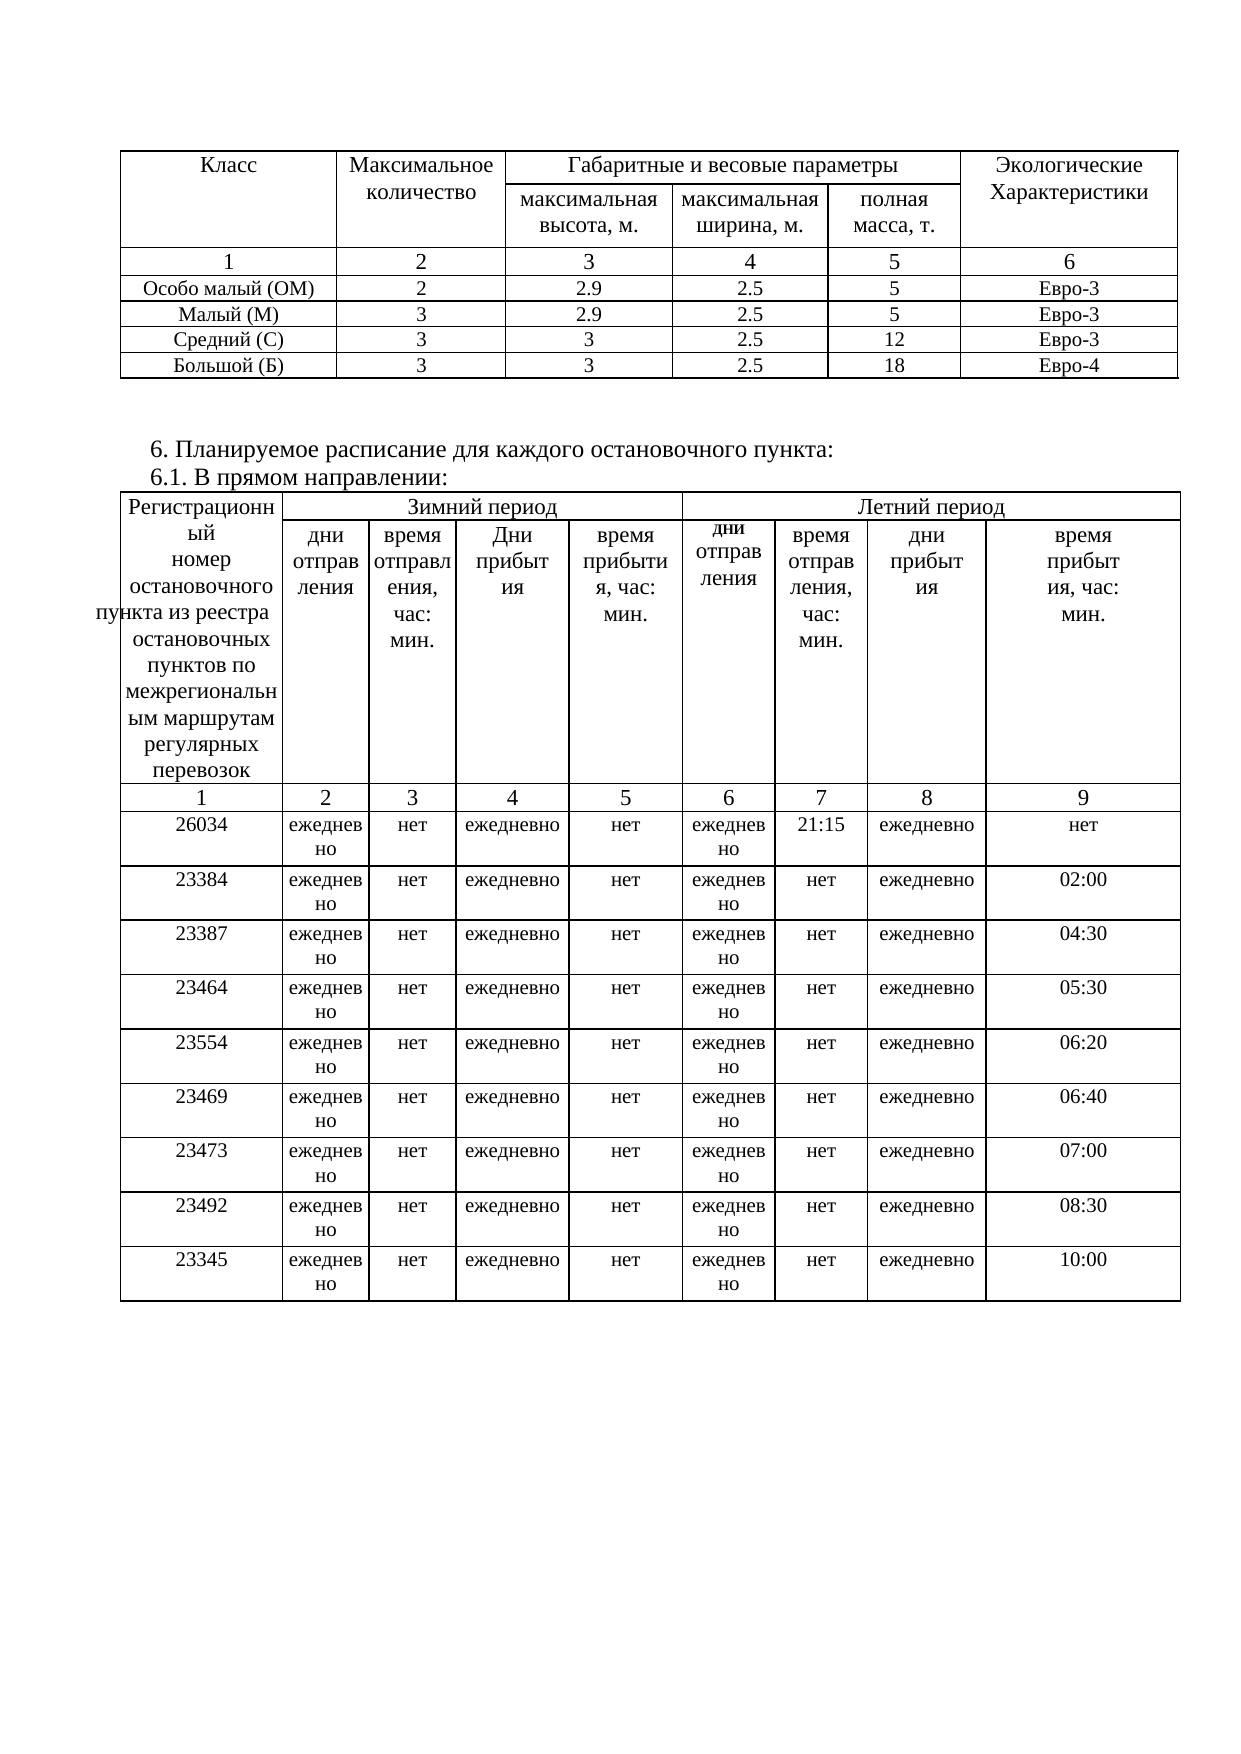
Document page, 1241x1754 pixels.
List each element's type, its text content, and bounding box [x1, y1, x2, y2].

table_cell ежедневно [868, 812, 985, 865]
table_cell 2.5 [673, 353, 827, 377]
table_cell нет [370, 867, 455, 919]
table_cell 05:30 [987, 975, 1180, 1028]
table_cell 5 [829, 248, 960, 274]
text 6. Планируемое расписание для каждого остановочного пункта: [150, 434, 1090, 462]
table_cell ежедневно [868, 1030, 985, 1082]
table_cell 3 [337, 353, 505, 377]
table_cell 9 [987, 784, 1180, 811]
table_cell Евро-3 [961, 302, 1177, 326]
table_cell нет [776, 867, 867, 919]
table_cell дни отправ ления [283, 521, 368, 783]
table_cell ежедневно [683, 867, 774, 919]
table_cell ежедневно [683, 1084, 774, 1137]
table_cell ежедневно [457, 1193, 568, 1246]
table_cell нет [570, 1030, 682, 1082]
table_cell ежедневно [457, 1138, 568, 1191]
table_cell нет [776, 1138, 867, 1191]
table_cell нет [570, 921, 682, 974]
table_cell ежедневно [868, 975, 985, 1028]
text 6.1. В прямом направлении: [150, 462, 1090, 491]
table_cell Евро-4 [961, 353, 1177, 377]
table_cell ежедневно [868, 1138, 985, 1191]
table_cell 23473 [121, 1138, 282, 1191]
table_cell 07:00 [987, 1138, 1180, 1191]
table_cell 3 [506, 327, 672, 351]
table_cell 6 [683, 784, 774, 811]
table_cell Евро-3 [961, 327, 1177, 351]
table_cell Средний (С) [121, 327, 336, 351]
table_cell нет [370, 975, 455, 1028]
table_cell нет [570, 1084, 682, 1137]
table_cell нет [370, 1030, 455, 1082]
table_cell 23554 [121, 1030, 282, 1082]
table_cell 26034 [121, 812, 282, 865]
table_cell время прибыт ия, час: мин. [987, 521, 1180, 783]
table_cell нет [370, 1138, 455, 1191]
table_cell 5 [570, 784, 682, 811]
table_cell 18 [829, 353, 960, 377]
table_cell нет [570, 812, 682, 865]
table_cell 3 [370, 784, 455, 811]
table_cell нет [570, 975, 682, 1028]
table_cell ежедневно [868, 1084, 985, 1137]
table_cell ежедневно [868, 1193, 985, 1246]
table_cell ежедневно [868, 921, 985, 974]
table_cell ежедневно [457, 867, 568, 919]
table_cell 06:20 [987, 1030, 1180, 1082]
table_cell 6 [961, 248, 1177, 274]
table_cell 8 [868, 784, 985, 811]
table_header Класс [121, 152, 336, 247]
table_cell ежедневно [457, 975, 568, 1028]
table_cell 2.9 [506, 276, 672, 300]
table_cell Особо малый (ОМ) [121, 276, 336, 300]
table_cell 04:30 [987, 921, 1180, 974]
table_cell ежедневно [683, 1030, 774, 1082]
table_cell ежедневно [283, 1247, 368, 1300]
table_cell 12 [829, 327, 960, 351]
table_cell максимальная ширина, м. [673, 185, 827, 247]
table_cell 2 [283, 784, 368, 811]
table_cell нет [570, 867, 682, 919]
table_cell 5 [829, 276, 960, 300]
table_cell нет [370, 1247, 455, 1300]
table_cell нет [776, 921, 867, 974]
table_header Регистрационный номер остановочного пункта из реестра остановочных пунктов по межрегиональным маршрутам регулярных перевозок [121, 493, 282, 783]
table_cell нет [776, 1193, 867, 1246]
table_cell 23469 [121, 1084, 282, 1137]
table_cell нет [570, 1193, 682, 1246]
table_cell 06:40 [987, 1084, 1180, 1137]
table_cell ежедневно [868, 867, 985, 919]
table_cell ежедневно [457, 812, 568, 865]
table_cell ежедневно [683, 1138, 774, 1191]
table_cell нет [370, 1084, 455, 1137]
table_cell 3 [337, 327, 505, 351]
table_cell 21:15 [776, 812, 867, 865]
table_cell ежедневно [283, 1138, 368, 1191]
table_cell 23387 [121, 921, 282, 974]
table_cell Большой (Б) [121, 353, 336, 377]
table_header Максимальное количество [337, 152, 505, 247]
table_cell ежедневно [457, 1084, 568, 1137]
table_header Зимний период [283, 493, 682, 519]
table_cell ежедневно [283, 1030, 368, 1082]
table_cell полная масса, т. [829, 185, 960, 247]
table_cell 1 [121, 248, 336, 274]
table_header Летний период [683, 493, 1180, 519]
table_cell 23384 [121, 867, 282, 919]
table_cell 3 [506, 353, 672, 377]
table_cell нет [570, 1247, 682, 1300]
table_cell время отправ ления, час: мин. [776, 521, 867, 783]
table_cell 2.5 [673, 302, 827, 326]
table_cell ежедневно [457, 921, 568, 974]
table_cell нет [776, 1247, 867, 1300]
table_cell Евро-3 [961, 276, 1177, 300]
table_cell ежедневно [457, 1247, 568, 1300]
table_cell дни прибыт ия [868, 521, 985, 783]
table_cell нет [370, 1193, 455, 1246]
table_cell 23464 [121, 975, 282, 1028]
table_cell 08:30 [987, 1193, 1180, 1246]
table_cell 3 [506, 248, 672, 274]
table_cell время прибыти я, час: мин. [570, 521, 682, 783]
table_cell ежедневно [283, 1193, 368, 1246]
table_cell 2.5 [673, 276, 827, 300]
table_cell ДНИ отправ ления [683, 521, 774, 783]
table_cell максимальная высота, м. [506, 185, 672, 247]
table_cell ежедневно [683, 1193, 774, 1246]
table_cell 2.5 [673, 327, 827, 351]
table_cell нет [370, 921, 455, 974]
table_header Экологические Характеристики [961, 152, 1177, 247]
table_cell 7 [776, 784, 867, 811]
table_cell 2 [337, 276, 505, 300]
table_cell ежедневно [283, 1084, 368, 1137]
table_cell ежедневно [683, 975, 774, 1028]
table_cell ежедневно [683, 1247, 774, 1300]
table_cell 23492 [121, 1193, 282, 1246]
table_cell 5 [829, 302, 960, 326]
table_cell ежедневно [283, 921, 368, 974]
table_cell нет [776, 1084, 867, 1137]
table_cell 4 [457, 784, 568, 811]
table_cell время отправл ения, час: мин. [370, 521, 455, 783]
table_cell 23345 [121, 1247, 282, 1300]
table_cell ежедневно [683, 921, 774, 974]
table_cell ежедневно [283, 867, 368, 919]
table_cell ежедневно [283, 975, 368, 1028]
table_cell 4 [673, 248, 827, 274]
table_cell ежедневно [457, 1030, 568, 1082]
table_cell 2 [337, 248, 505, 274]
table_cell 10:00 [987, 1247, 1180, 1300]
table_cell ежедневно [683, 812, 774, 865]
table_cell 1 [121, 784, 282, 811]
table_cell нет [370, 812, 455, 865]
table_cell нет [776, 1030, 867, 1082]
table_cell 02:00 [987, 867, 1180, 919]
table_cell Дни прибыт ия [457, 521, 568, 783]
table_cell нет [570, 1138, 682, 1191]
table_cell 3 [337, 302, 505, 326]
table_cell Малый (М) [121, 302, 336, 326]
table_cell нет [987, 812, 1180, 865]
table_header Габаритные и весовые параметры [506, 152, 960, 183]
table_cell нет [776, 975, 867, 1028]
table_cell 2.9 [506, 302, 672, 326]
table_cell ежедневно [868, 1247, 985, 1300]
table_cell ежедневно [283, 812, 368, 865]
